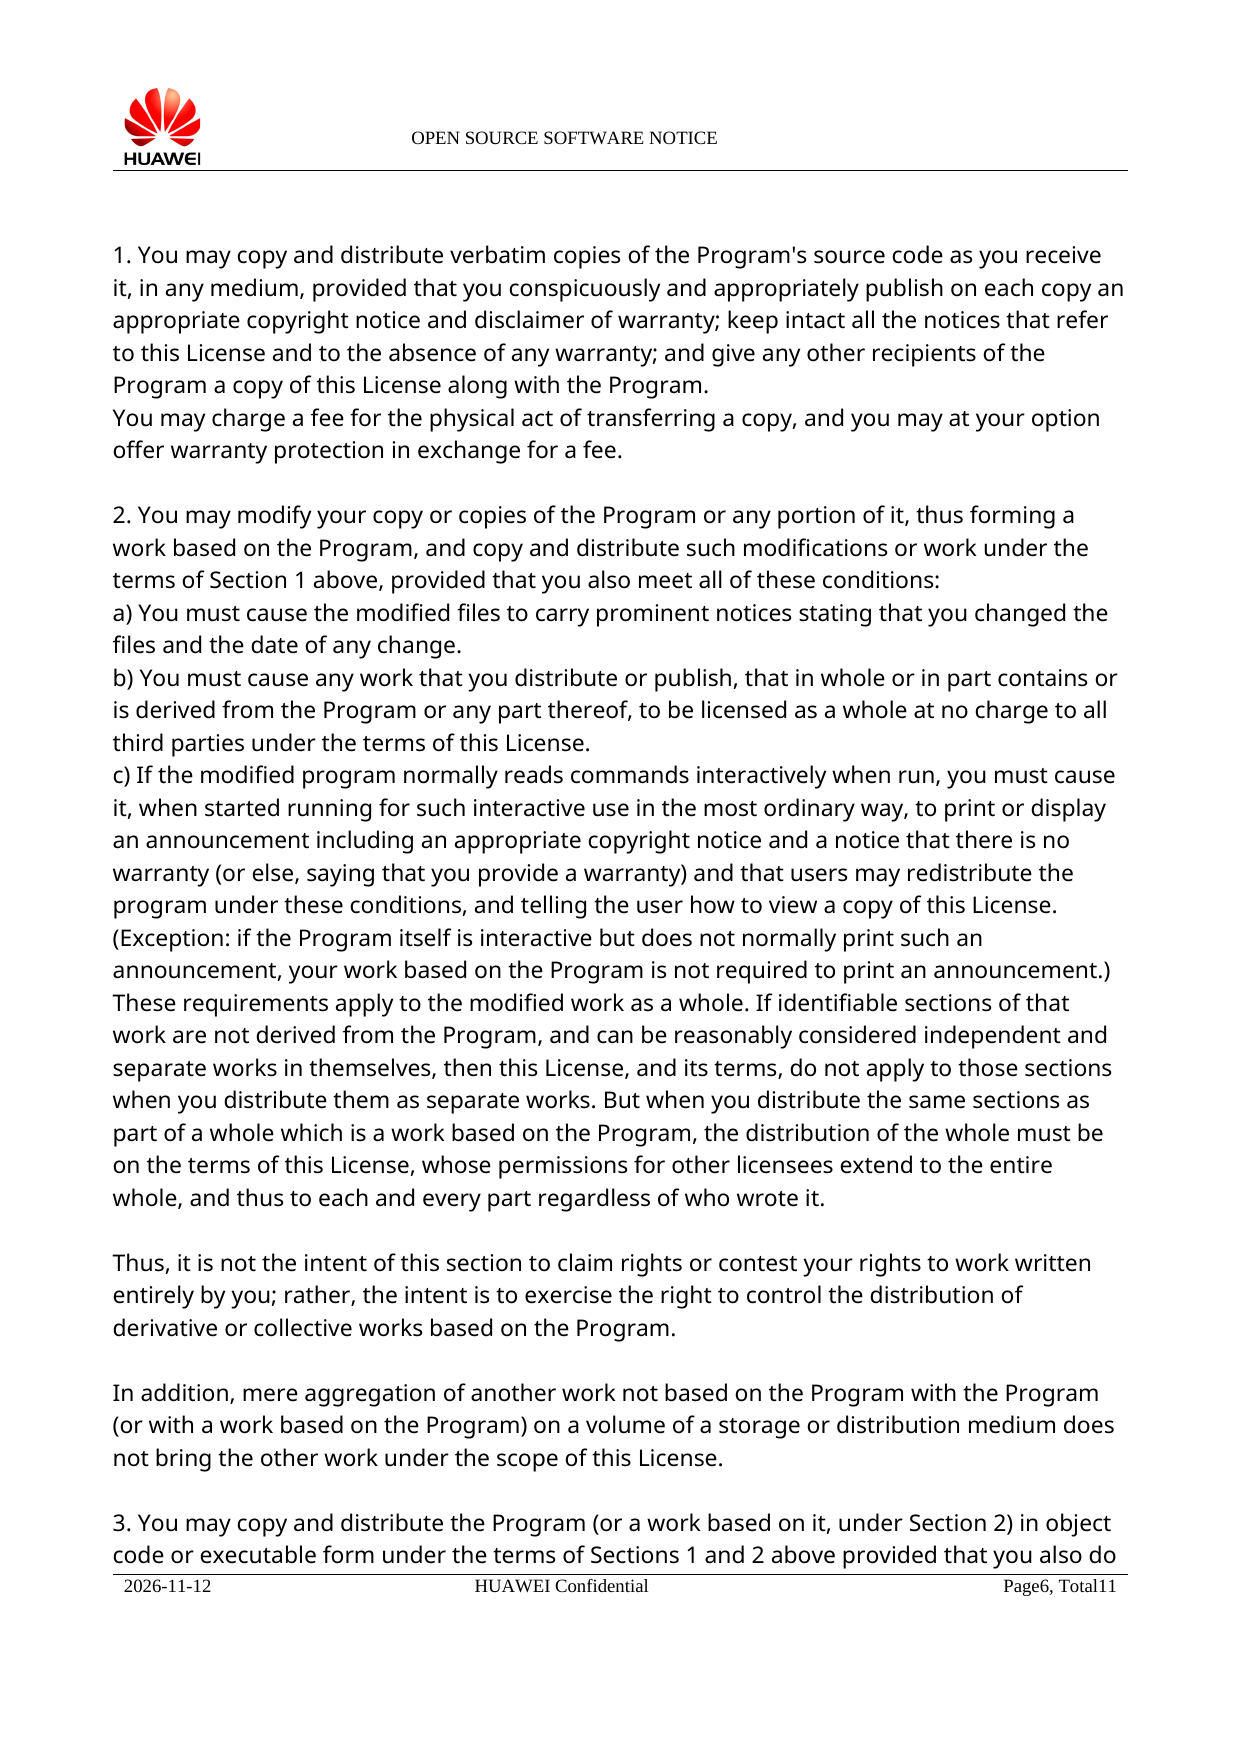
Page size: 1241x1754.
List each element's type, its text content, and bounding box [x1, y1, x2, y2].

text In addition, mere aggregation of another work not based on the Program with the Program (or with a work based on the Program) on a volume of a storage or distribution medium does not bring the other work under the scope of this License. [112, 1376, 1128, 1474]
text c) If the modified program normally reads commands interactively when run, you must cause it, when started running for such interactive use in the most ordinary way, to print or display an announcement including an appropriate copyright notice and a notice that there is no warranty (or else, saying that you provide a warranty) and that users may redistribute the program under these conditions, and telling the user how to view a copy of this License. (Exception: if the Program itself is interactive but does not normally print such an announcement, your work based on the Program is not required to print an announcement.) [112, 759, 1128, 986]
text 2. You may modify your copy or copies of the Program or any portion of it, thus forming a work based on the Program, and copy and distribute such modifications or work under the terms of Section 1 above, provided that you also meet all of these conditions: [112, 499, 1128, 596]
text Thus, it is not the intent of this section to claim rights or contest your rights to work written entirely by you; rather, the intent is to exercise the right to control the distribution of derivative or collective works based on the Program. [112, 1246, 1128, 1344]
text b) You must cause any work that you distribute or publish, that in whole or in part contains or is derived from the Program or any part thereof, to be licensed as a whole at no charge to all third parties under the terms of this License. [112, 661, 1128, 759]
text These requirements apply to the modified work as a whole. If identifiable sections of that work are not derived from the Program, and can be reasonably considered independent and separate works in themselves, then this License, and its terms, do not apply to those sections when you distribute them as separate works. But when you distribute the same sections as part of a whole which is a work based on the Program, the distribution of the whole must be on the terms of this License, whose permissions for other licensees extend to the entire whole, and thus to each and every part regardless of who wrote it. [112, 986, 1128, 1214]
text 1. You may copy and distribute verbatim copies of the Program's source code as you receive it, in any medium, provided that you conspicuously and appropriately publish on each copy an appropriate copyright notice and disclaimer of warranty; keep intact all the notices that refer to this License and to the absence of any warranty; and give any other recipients of the Program a copy of this License along with the Program. [112, 239, 1128, 401]
text a) You must cause the modified files to carry prominent notices stating that you changed the files and the date of any change. [112, 596, 1128, 661]
text You may charge a fee for the physical act of transferring a copy, and you may at your option offer warranty protection in exchange for a fee. [112, 401, 1128, 466]
picture [124, 88, 201, 165]
